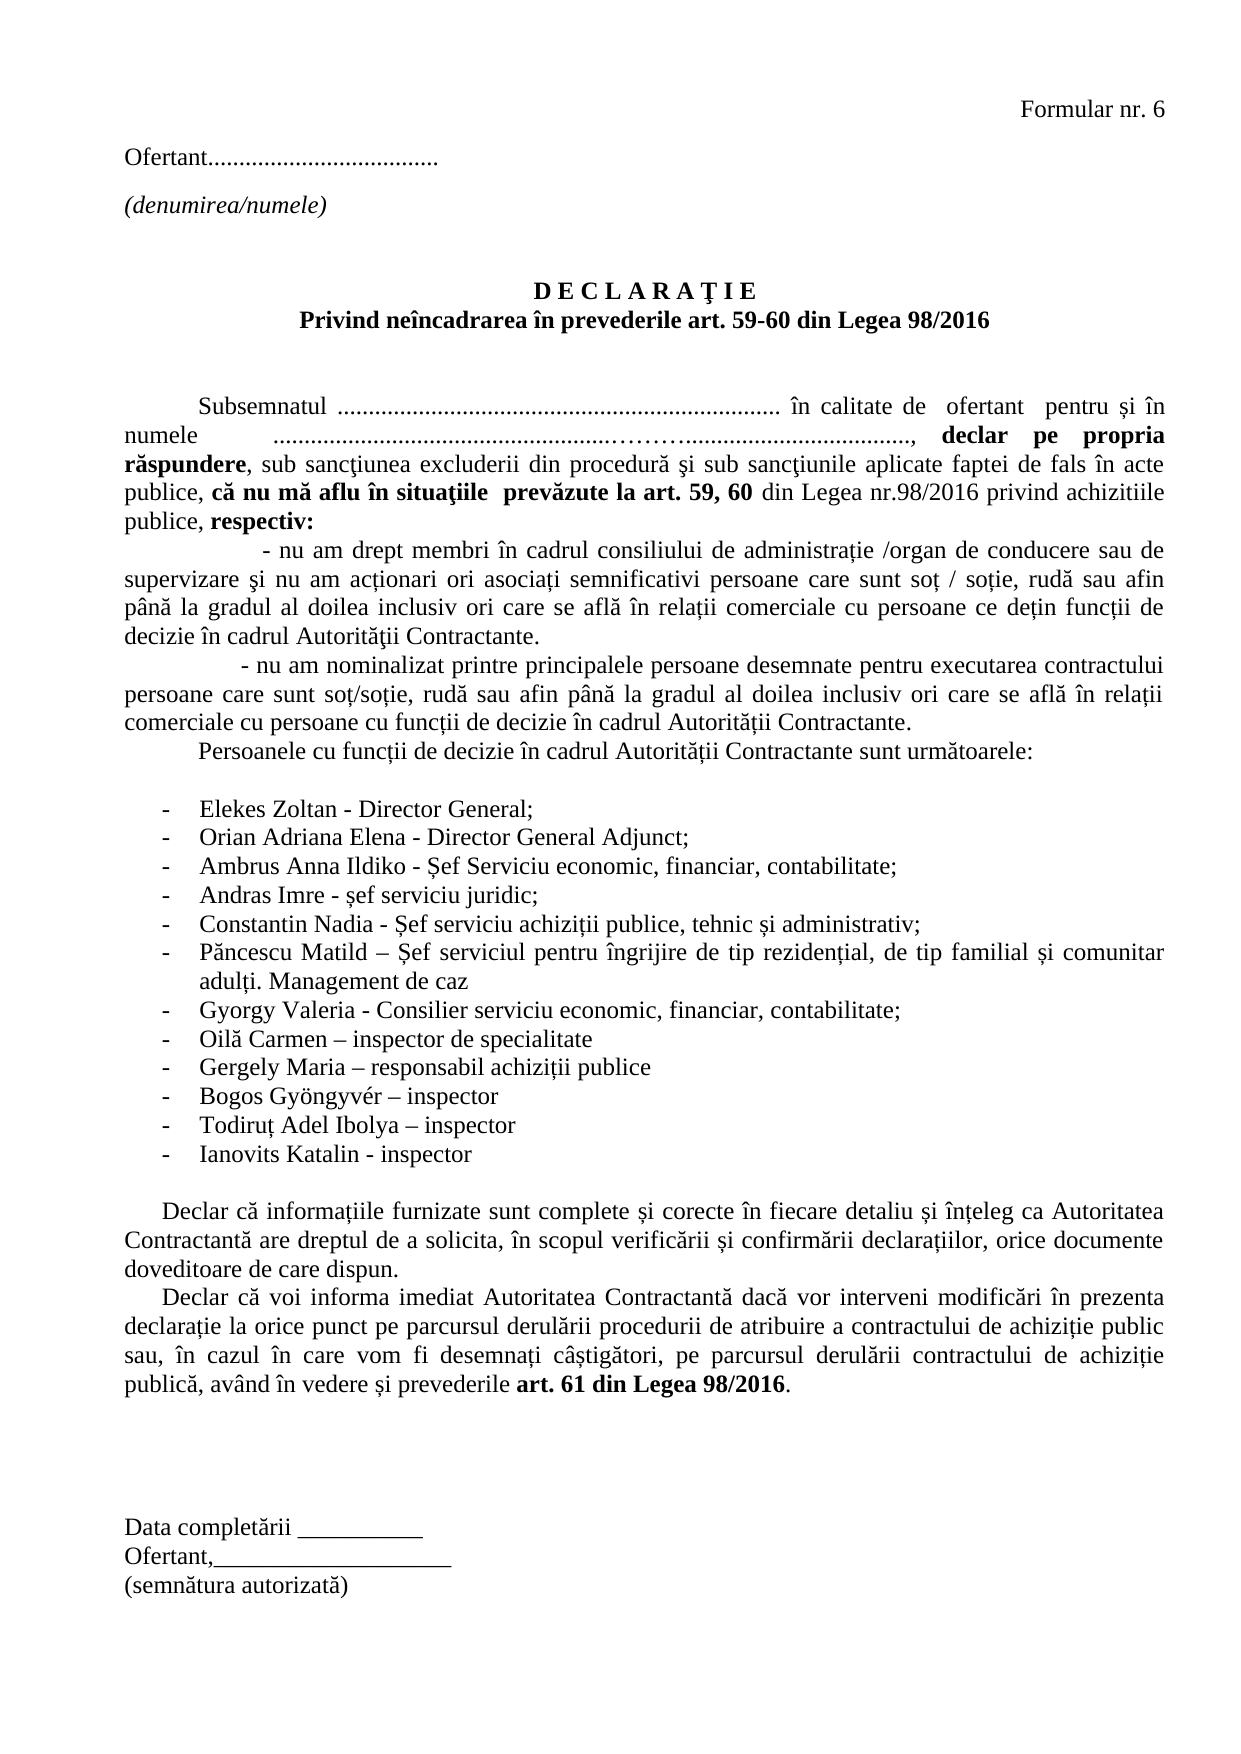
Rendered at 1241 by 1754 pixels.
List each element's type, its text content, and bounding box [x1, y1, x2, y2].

list Bogos Gyöngyvér – inspector [162, 1081, 1165, 1110]
text - nu am drept membri în cadrul consiliului de administrație /organ de conducere sau de supervizare şi nu am acționari ori asociați semnificativi persoane care sunt soț / soție, rudă sau afin până la gradul al doilea inclusiv ori care se află în relații comerciale cu persoane ce dețin funcții de decizie în cadrul Autorităţii Contractante. [124, 535, 1165, 650]
text Data completării __________ [124, 1512, 1165, 1541]
text - nu am nominalizat printre principalele persoane desemnate pentru executarea contractului persoane care sunt soț/soție, rudă sau afin până la gradul al doilea inclusiv ori care se află în relații comerciale cu persoane cu funcții de decizie în cadrul Autorității Contractante. [124, 650, 1165, 736]
text Privind neîncadrarea în prevederile art. 59-60 din Legea 98/2016 [124, 305, 1165, 334]
list Andras Imre - șef serviciu juridic; [162, 880, 1165, 909]
list Ambrus Anna Ildiko - Șef Serviciu economic, financiar, contabilitate; [162, 851, 1165, 880]
text D E C L A R A Ţ I E [124, 276, 1165, 305]
text (denumirea/numele) [124, 190, 1165, 219]
list Gergely Maria – responsabil achiziții publice [162, 1052, 1165, 1081]
text Ofertant..................................... [124, 142, 1165, 171]
text Ofertant,___________________ [124, 1541, 1165, 1570]
text Formular nr. 6 [124, 94, 1165, 123]
list Ianovits Katalin - inspector [162, 1139, 1165, 1167]
text Subsemnatul ....................................................................... în calitate de ofertant pentru și în numele ......................................................………...................................., declar pe propria răspundere, sub sancţiunea excluderii din procedură şi sub sancţiunile aplicate faptei de fals în acte publice, că nu mă aflu în situaţiile prevăzute la art. 59, 60 din Legea nr.98/2016 privind achizitiile publice, respectiv: [124, 391, 1165, 535]
list Oilă Carmen – inspector de specialitate [162, 1024, 1165, 1052]
text Persoanele cu funcții de decizie în cadrul Autorității Contractante sunt următoarele: [124, 736, 1165, 765]
list Gyorgy Valeria - Consilier serviciu economic, financiar, contabilitate; [162, 995, 1165, 1024]
list Elekes Zoltan - Director General; [162, 794, 1165, 822]
list Constantin Nadia - Șef serviciu achiziții publice, tehnic și administrativ; [162, 909, 1165, 937]
list Păncescu Matild – Șef serviciul pentru îngrijire de tip rezidențial, de tip familial și comunitar adulți. Management de caz [162, 937, 1165, 995]
text Declar că voi informa imediat Autoritatea Contractantă dacă vor interveni modificări în prezenta declarație la orice punct pe parcursul derulării procedurii de atribuire a contractului de achiziție public sau, în cazul în care vom fi desemnați câștigători, pe parcursul derulării contractului de achiziție publică, având în vedere și prevederile art. 61 din Legea 98/2016. [124, 1282, 1165, 1397]
text Declar că informațiile furnizate sunt complete și corecte în fiecare detaliu și înțeleg ca Autoritatea Contractantă are dreptul de a solicita, în scopul verificării și confirmării declarațiilor, orice documente doveditoare de care dispun. [124, 1196, 1165, 1282]
list Orian Adriana Elena - Director General Adjunct; [162, 822, 1165, 851]
list Todiruț Adel Ibolya – inspector [162, 1110, 1165, 1139]
text (semnătura autorizată) [124, 1570, 1165, 1599]
